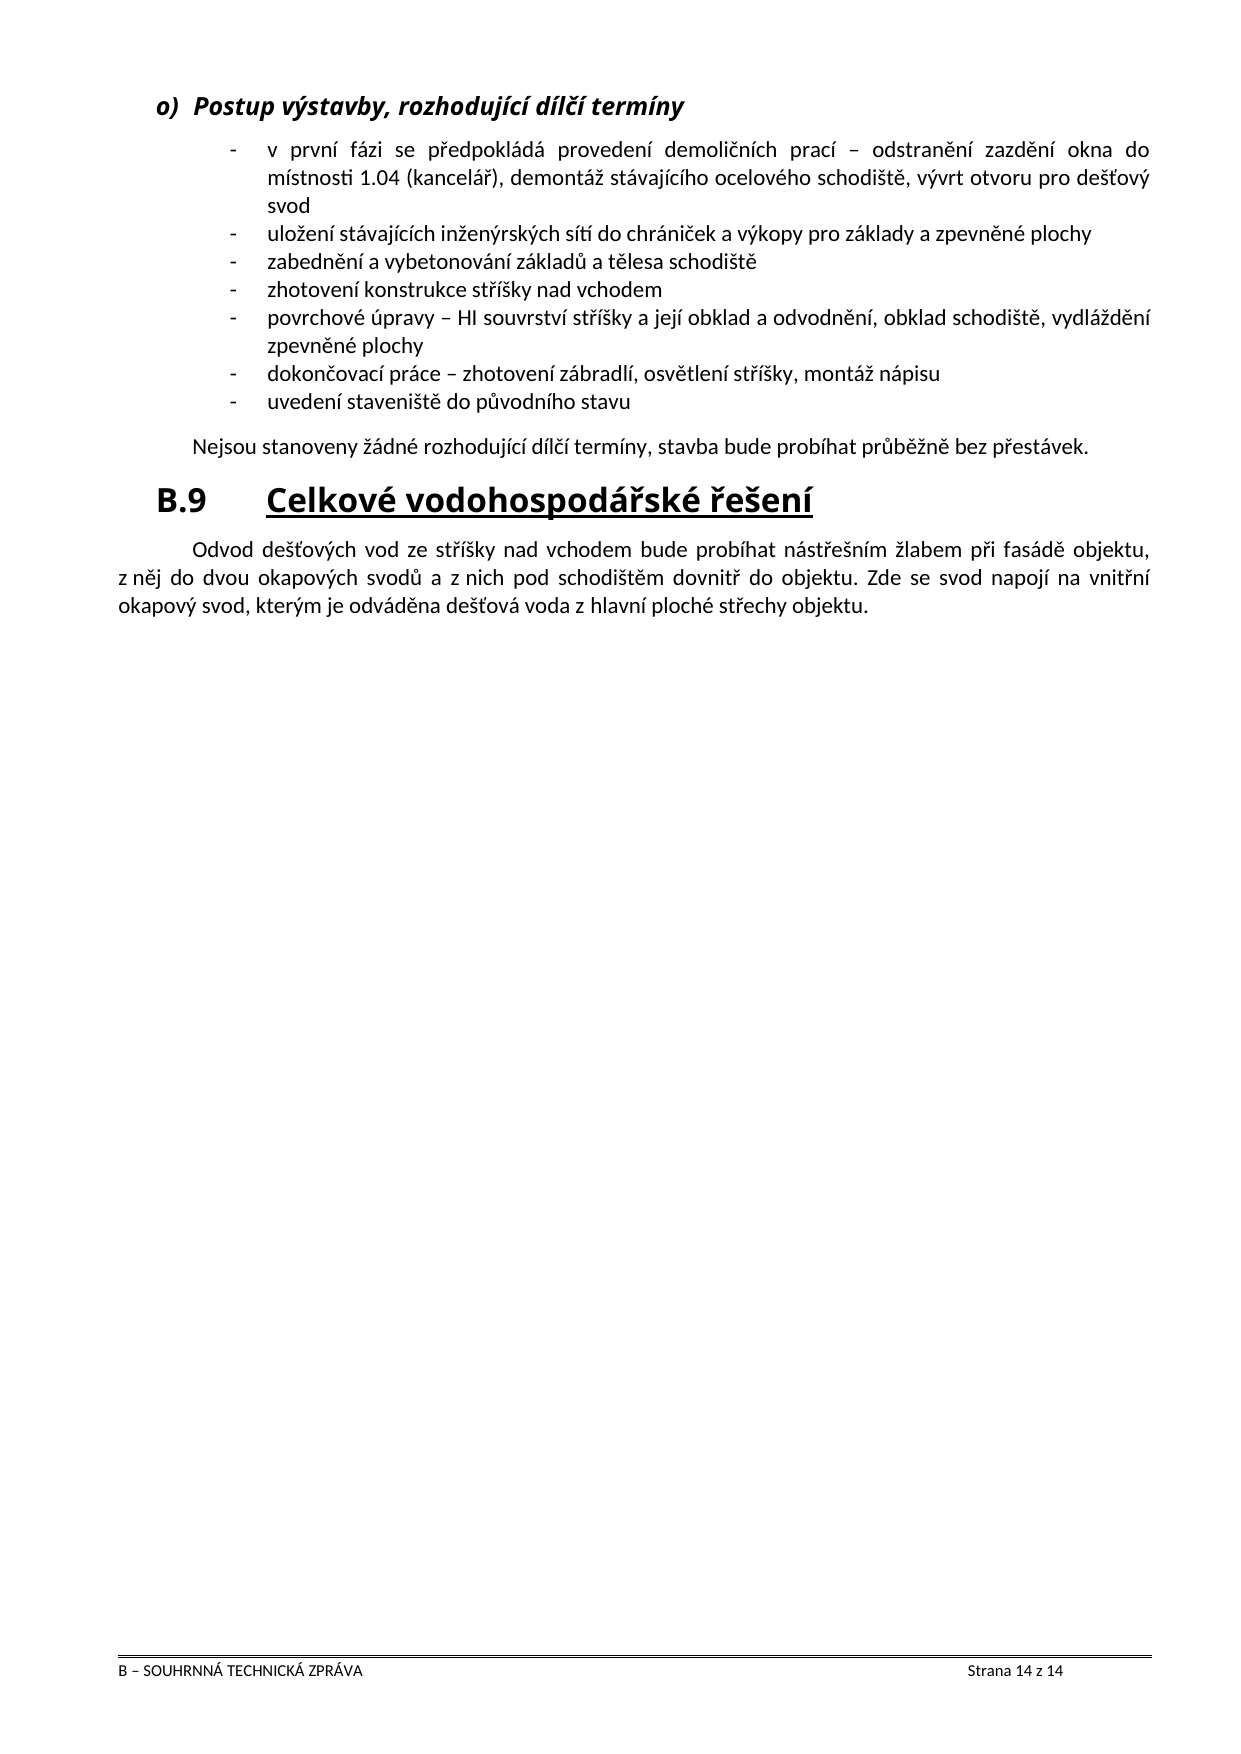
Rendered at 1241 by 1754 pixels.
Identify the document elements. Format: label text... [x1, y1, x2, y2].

list uložení stávajících inženýrských sítí do chrániček a výkopy pro základy a zpevněné plochy [229, 219, 1152, 247]
subtitle Postup výstavby, rozhodující dílčí termíny [156, 89, 1152, 123]
list zabednění a vybetonování základů a tělesa schodiště [229, 247, 1152, 275]
list dokončovací práce – zhotovení zábradlí, osvětlení stříšky, montáž nápisu [229, 359, 1152, 387]
list uvedení staveniště do původního stavu [229, 387, 1152, 415]
list zhotovení konstrukce stříšky nad vchodem [229, 275, 1152, 303]
text Odvod dešťových vod ze stříšky nad vchodem bude probíhat nástřešním žlabem při fasádě objektu, z něj do dvou okapových svodů a z nich pod schodištěm dovnitř do objektu. Zde se svod napojí na vnitřní okapový svod, kterým je odváděna dešťová voda z hlavní ploché střechy objektu. [118, 535, 1152, 619]
list v první fázi se předpokládá provedení demoličních prací – odstranění zazdění okna do místnosti 1.04 (kancelář), demontáž stávajícího ocelového schodiště, vývrt otvoru pro dešťový svod [229, 135, 1152, 219]
text Nejsou stanoveny žádné rozhodující dílčí termíny, stavba bude probíhat průběžně bez přestávek. [118, 432, 1152, 460]
subtitle Celkové vodohospodářské řešení [156, 477, 1152, 522]
list povrchové úpravy – HI souvrství stříšky a její obklad a odvodnění, obklad schodiště, vydláždění zpevněné plochy [229, 303, 1152, 359]
